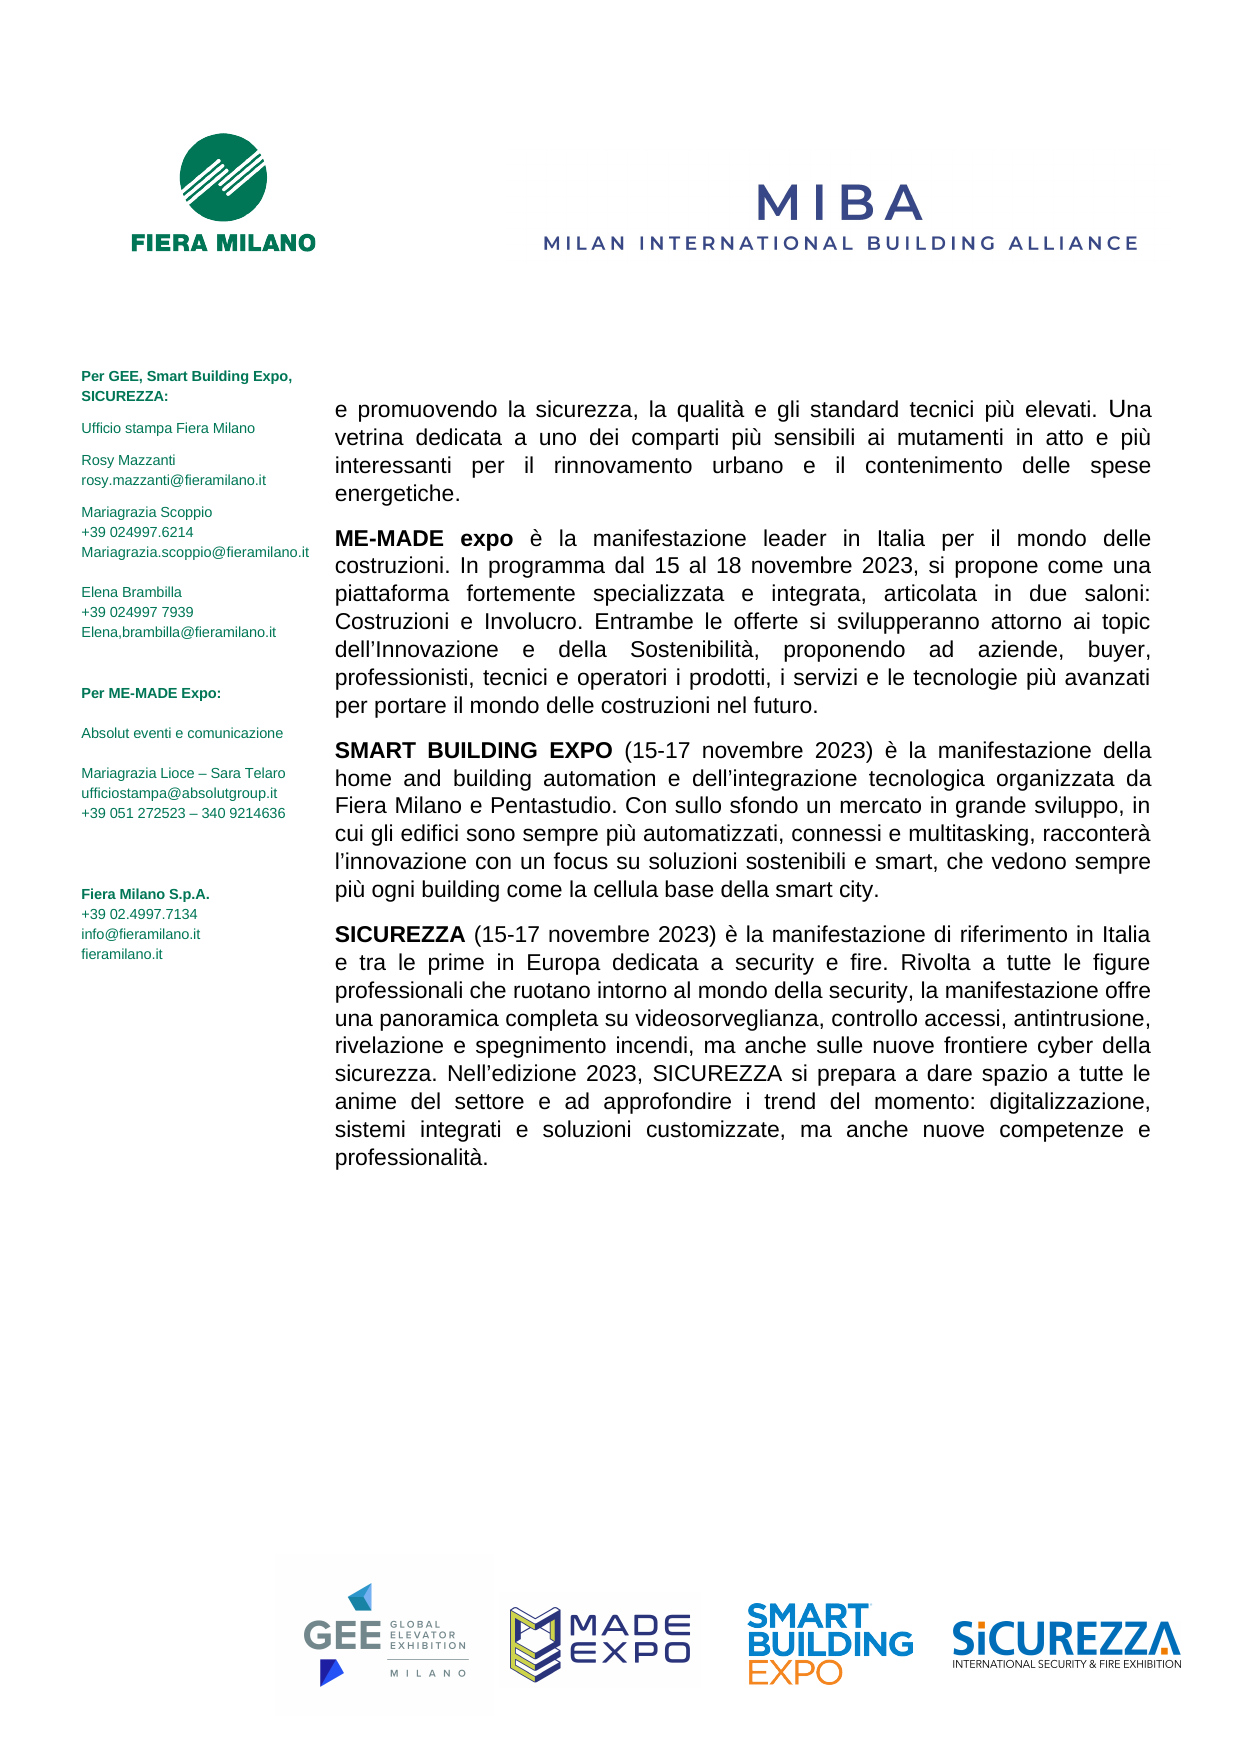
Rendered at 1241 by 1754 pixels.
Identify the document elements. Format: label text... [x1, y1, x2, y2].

picture [131, 133, 316, 252]
picture [275, 1554, 494, 1716]
picture [953, 1621, 1181, 1668]
text e promuovendo la sicurezza, la qualità e gli standard tecnici più elevati. Una vetrina dedicata a uno dei comparti più sensibili ai mutamenti in atto e più interessanti per il rinnovamento urbano e il contenimento delle spese energetiche. [89, 394, 1152, 506]
picture [747, 1603, 913, 1685]
text SICUREZZA (15-17 novembre 2023) è la manifestazione di riferimento in Italia e tra le prime in Europa dedicata a security e fire. Rivolta a tutte le figure professionali che ruotano intorno al mondo della security, la manifestazione offre una panoramica completa su videosorveglianza, controllo accessi, antintrusione, rivelazione e spegnimento incendi, ma anche sulle nuove frontiere cyber della sicurezza. Nell’edizione 2023, SICUREZZA si prepara a dare spazio a tutte le anime del settore e ad approfondire i trend del momento: digitalizzazione, sistemi integrati e soluzioni customizzate, ma anche nuove competenze e professionalità. [89, 921, 1152, 1171]
text SMART BUILDING EXPO (15-17 novembre 2023) è la manifestazione della home and building automation e dell’integrazione tecnologica organizzata da Fiera Milano e Pentastudio. Con sullo sfondo un mercato in grande sviluppo, in cui gli edifici sono sempre più automatizzati, connessi e multitasking, racconterà l’innovazione con un focus su soluzioni sostenibili e smart, che vedono sempre più ogni building come la cellula base della smart city. [89, 737, 1152, 903]
text ME-MADE expo è la manifestazione leader in Italia per il mondo delle costruzioni. In programma dal 15 al 18 novembre 2023, si propone come una piattaforma fortemente specializzata e integrata, articolata in due saloni: Costruzioni e Involucro. Entrambe le offerte si svilupperanno attorno ai topic dell’Innovazione e della Sostenibilità, proponendo ad aziende, buyer, professionisti, tecnici e operatori i prodotti, i servizi e le tecnologie più avanzati per portare il mondo delle costruzioni nel futuro. [89, 524, 1152, 718]
picture [499, 1592, 701, 1688]
